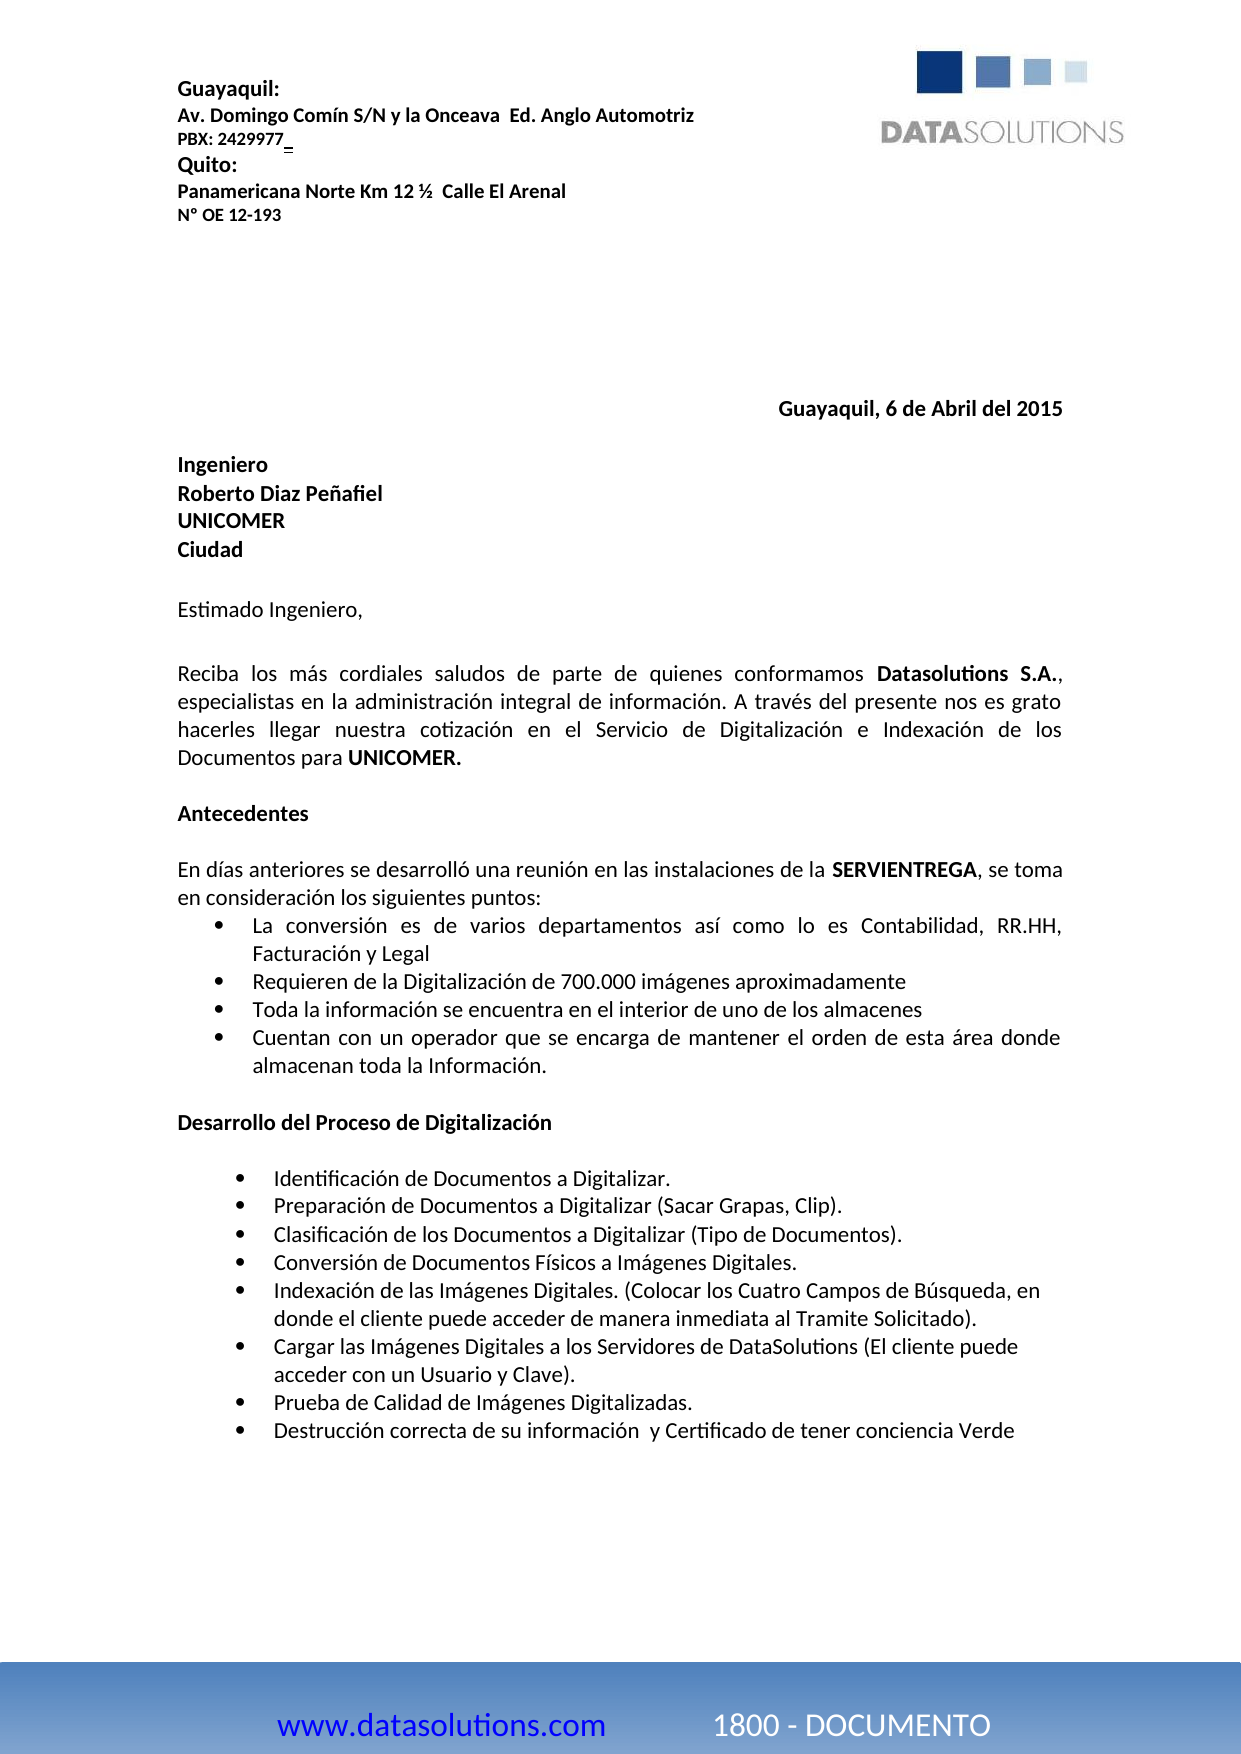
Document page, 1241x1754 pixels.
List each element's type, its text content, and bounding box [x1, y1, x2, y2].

text Antecedentes [177, 799, 1063, 827]
text En días anteriores se desarrolló una reunión en las instalaciones de la SERVIENTREGA, se toma en consideración los siguientes puntos: [177, 855, 1063, 911]
text Desarrollo del Proceso de Digitalización [177, 1108, 1063, 1136]
text Guayaquil, 6 de Abril del 2015 [177, 394, 1063, 423]
list Cargar las Imágenes Digitales a los Servidores de DataSolutions (El cliente puede acceder con un Usuario y Clave). [236, 1332, 1063, 1388]
text UNICOMER [177, 507, 1063, 535]
list Identificación de Documentos a Digitalizar. [236, 1164, 1063, 1192]
list La conversión es de varios departamentos así como lo es Contabilidad, RR.HH, Facturación y Legal [215, 911, 1063, 967]
text Reciba los más cordiales saludos de parte de quienes conformamos Datasolutions S.A., especialistas en la administración integral de información. A través del presente nos es grato hacerles llegar nuestra cotización en el Servicio de Digitalización e Indexación de los Documentos para UNICOMER. [177, 659, 1063, 771]
text Ciudad [177, 535, 1063, 563]
list Clasificación de los Documentos a Digitalizar (Tipo de Documentos). [236, 1220, 1063, 1248]
list Prueba de Calidad de Imágenes Digitalizadas. [236, 1388, 1063, 1416]
list Destrucción correcta de su información y Certificado de tener conciencia Verde [236, 1416, 1063, 1444]
picture [846, 31, 1166, 163]
text Ingeniero [177, 451, 1063, 479]
list Cuentan con un operador que se encarga de mantener el orden de esta área donde almacenan toda la Información. [215, 1023, 1063, 1079]
list Conversión de Documentos Físicos a Imágenes Digitales. [236, 1248, 1063, 1276]
list Indexación de las Imágenes Digitales. (Colocar los Cuatro Campos de Búsqueda, en donde el cliente puede acceder de manera inmediata al Tramite Solicitado). [236, 1276, 1063, 1332]
list Toda la información se encuentra en el interior de uno de los almacenes [215, 996, 1063, 1023]
text Roberto Diaz Peñafiel [177, 479, 1063, 507]
list Preparación de Documentos a Digitalizar (Sacar Grapas, Clip). [236, 1192, 1063, 1220]
list Requieren de la Digitalización de 700.000 imágenes aproximadamente [215, 967, 1063, 996]
text Estimado Ingeniero, [177, 595, 1063, 623]
